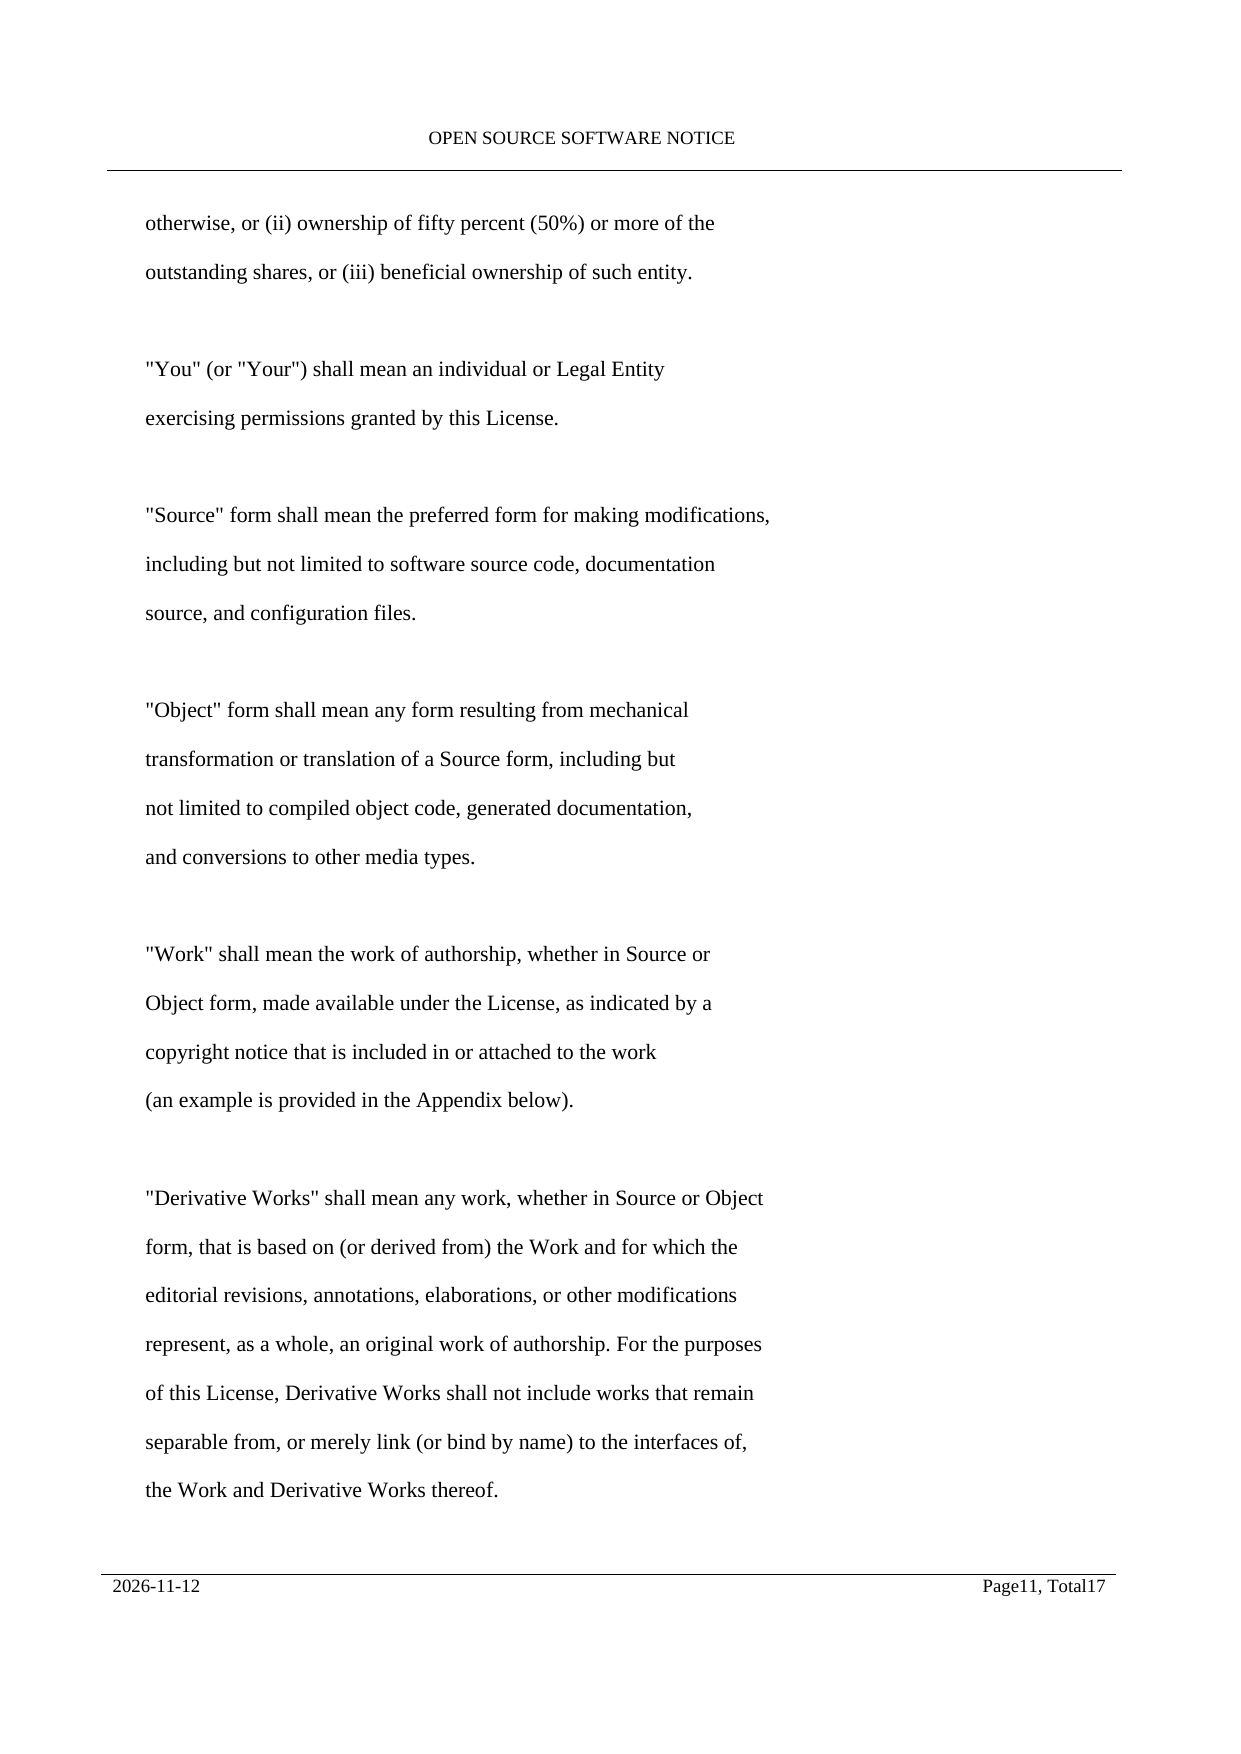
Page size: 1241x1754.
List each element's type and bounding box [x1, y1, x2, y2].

text [112, 206, 1128, 1506]
